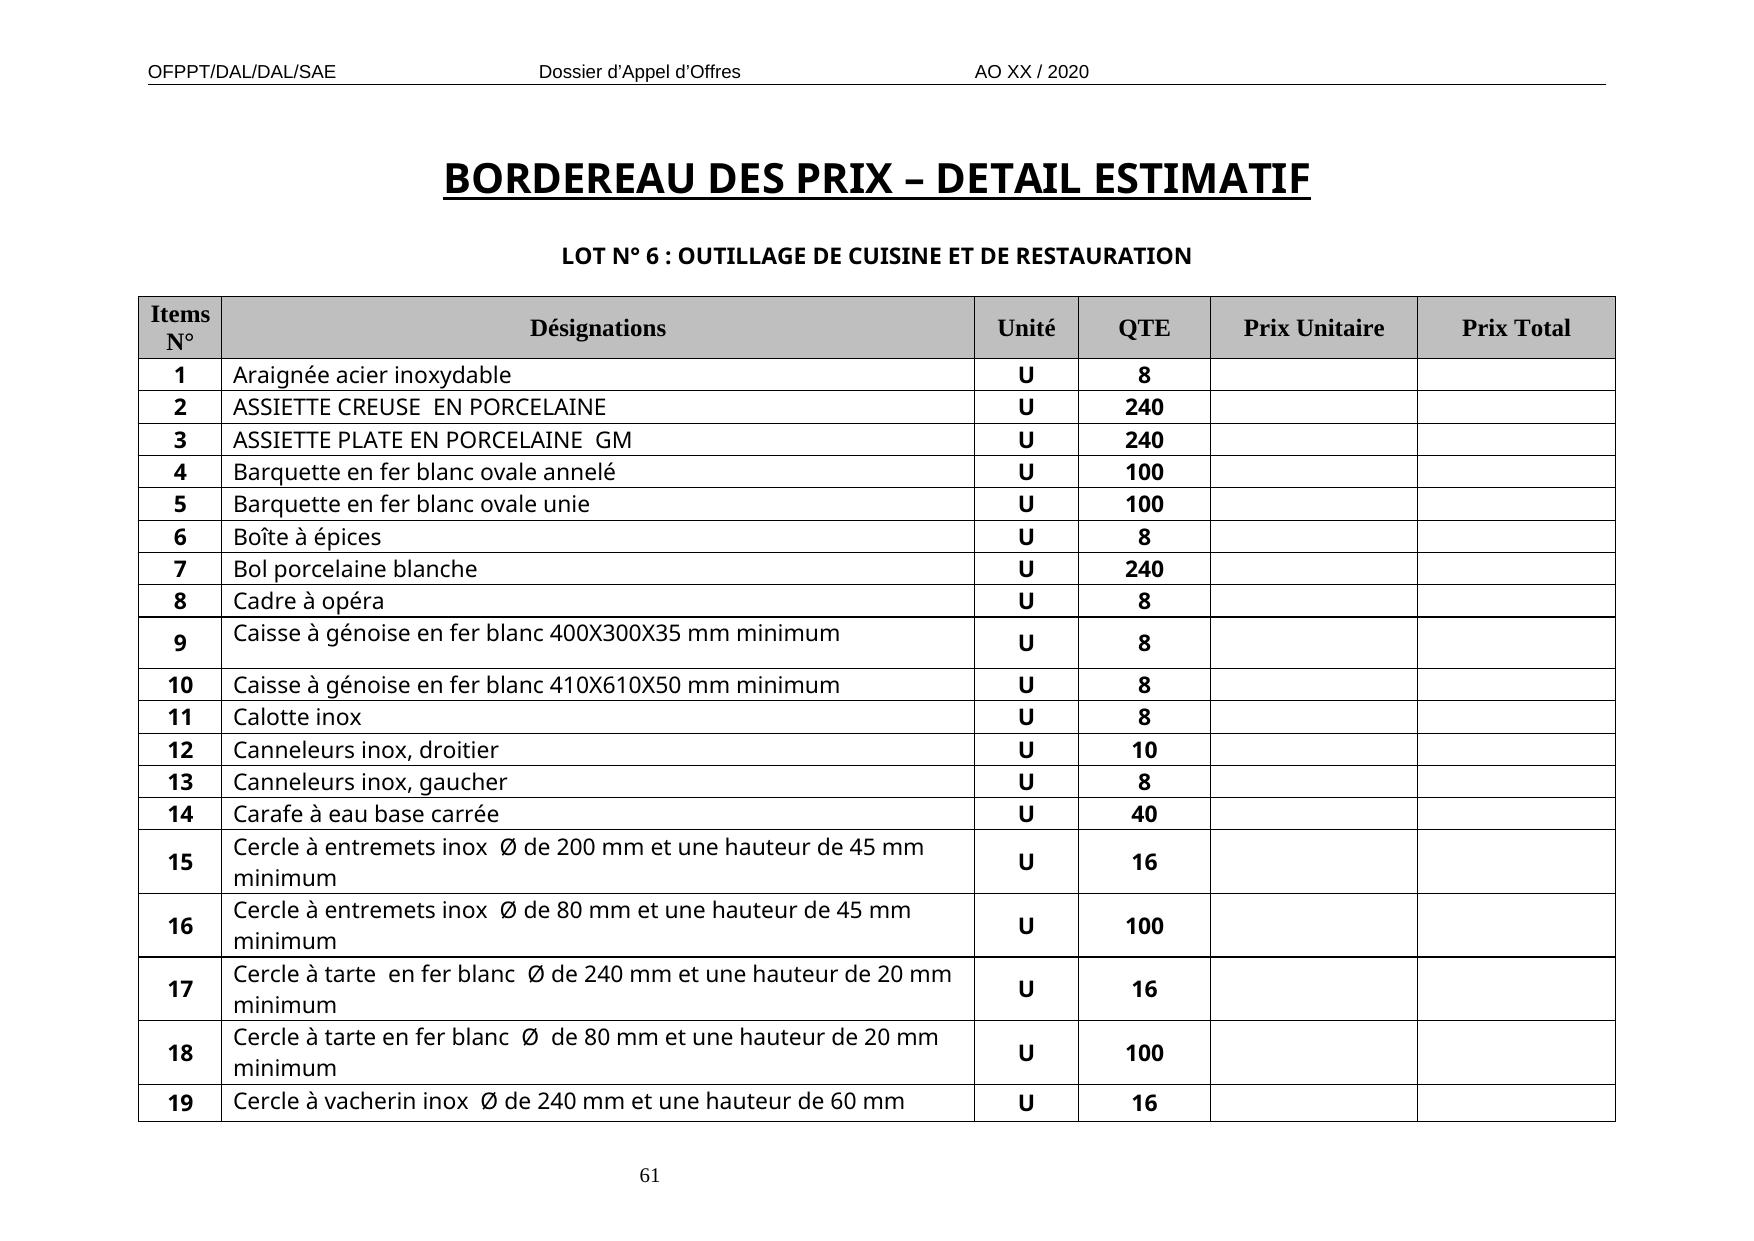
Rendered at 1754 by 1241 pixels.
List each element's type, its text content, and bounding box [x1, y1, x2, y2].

table_cell 8 [1079, 585, 1210, 616]
table_cell 15 [139, 830, 221, 893]
table_cell U [975, 553, 1078, 584]
table_cell U [975, 894, 1078, 956]
table_cell 1 [139, 359, 221, 390]
table_cell 16 [139, 894, 221, 956]
table_cell U [975, 1085, 1078, 1121]
table_cell Araignée acier inoxydable [222, 359, 974, 390]
table_cell Caisse à génoise en fer blanc 410X610X50 mm minimum [222, 669, 974, 700]
table_header Unité [975, 297, 1078, 358]
table_cell 100 [1079, 1021, 1210, 1083]
table_cell 8 [1079, 618, 1210, 668]
table_cell [1211, 798, 1417, 829]
table_cell Caisse à génoise en fer blanc 400X300X35 mm minimum [222, 618, 974, 668]
table_cell [1418, 734, 1615, 765]
table_cell [1418, 958, 1615, 1020]
table_cell U [975, 958, 1078, 1020]
table_cell [1418, 669, 1615, 700]
table_cell 16 [1079, 830, 1210, 893]
table_cell [1418, 618, 1615, 668]
table_cell Canneleurs inox, gaucher [222, 766, 974, 797]
table_cell U [975, 618, 1078, 668]
table_cell Cercle à tarte en fer blanc Ø de 240 mm et une hauteur de 20 mm minimum [222, 958, 974, 1020]
table_cell U [975, 1021, 1078, 1083]
table_cell U [975, 424, 1078, 455]
table_cell [1418, 701, 1615, 732]
table_cell [1418, 830, 1615, 893]
table_cell [1211, 359, 1417, 390]
table_cell 5 [139, 488, 221, 519]
table_header Désignations [222, 297, 974, 358]
table_cell 16 [1079, 958, 1210, 1020]
table_cell Cercle à entremets inox Ø de 200 mm et une hauteur de 45 mm minimum [222, 830, 974, 893]
table_cell 19 [139, 1085, 221, 1121]
table_cell 4 [139, 456, 221, 487]
table_cell 10 [1079, 734, 1210, 765]
table_cell [1211, 521, 1417, 552]
table_cell 13 [139, 766, 221, 797]
table_cell [1211, 766, 1417, 797]
text LOT N° 6 : OUTILLAGE DE CUISINE ET DE RESTAURATION [148, 240, 1606, 271]
table_cell U [975, 701, 1078, 732]
table_cell [1211, 618, 1417, 668]
table_cell [1211, 894, 1417, 956]
table_cell [1211, 424, 1417, 455]
table_header Prix Total [1418, 297, 1615, 358]
table_cell U [975, 669, 1078, 700]
table_cell 14 [139, 798, 221, 829]
table_cell U [975, 585, 1078, 616]
table_cell [1418, 1021, 1615, 1083]
table_cell Cadre à opéra [222, 585, 974, 616]
table_cell 2 [139, 391, 221, 423]
table_cell Barquette en fer blanc ovale annelé [222, 456, 974, 487]
table_cell 10 [139, 669, 221, 700]
text BORDEREAU DES PRIX – DETAIL ESTIMATIF [148, 149, 1606, 206]
table_cell U [975, 734, 1078, 765]
table_cell 8 [1079, 521, 1210, 552]
table_cell 8 [1079, 669, 1210, 700]
table_cell Cercle à entremets inox Ø de 80 mm et une hauteur de 45 mm minimum [222, 894, 974, 956]
table_cell U [975, 798, 1078, 829]
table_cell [222, 1085, 974, 1121]
table_cell Calotte inox [222, 701, 974, 732]
table_cell 240 [1079, 424, 1210, 455]
table_cell [1418, 1085, 1615, 1121]
table_cell Carafe à eau base carrée [222, 798, 974, 829]
table_cell 240 [1079, 553, 1210, 584]
table_cell Barquette en fer blanc ovale unie [222, 488, 974, 519]
table_cell [1211, 488, 1417, 519]
table_cell [1211, 1021, 1417, 1083]
table_cell U [975, 359, 1078, 390]
table_cell 11 [139, 701, 221, 732]
table_cell Bol porcelaine blanche [222, 553, 974, 584]
table_cell [1211, 1085, 1417, 1121]
table_cell [1418, 553, 1615, 584]
table_cell 17 [139, 958, 221, 1020]
table_cell U [975, 391, 1078, 423]
table_header QTE [1079, 297, 1210, 358]
table_cell Boîte à épices [222, 521, 974, 552]
table_cell [1211, 734, 1417, 765]
table_cell 8 [1079, 359, 1210, 390]
table_cell [1211, 958, 1417, 1020]
table_cell U [975, 456, 1078, 487]
table_cell [1211, 553, 1417, 584]
table_cell 9 [139, 618, 221, 668]
table_cell U [975, 488, 1078, 519]
table_cell [1211, 701, 1417, 732]
table_cell [1211, 456, 1417, 487]
table_cell [1418, 766, 1615, 797]
table_cell [1418, 359, 1615, 390]
table_cell 100 [1079, 456, 1210, 487]
table_cell [1418, 798, 1615, 829]
table_cell 7 [139, 553, 221, 584]
table_cell [1418, 894, 1615, 956]
table_cell 8 [1079, 766, 1210, 797]
table_cell [1211, 830, 1417, 893]
table_header Prix Unitaire [1211, 297, 1417, 358]
table_cell 8 [1079, 701, 1210, 732]
table_cell [1418, 488, 1615, 519]
table_cell 100 [1079, 488, 1210, 519]
table_cell ASSIETTE PLATE EN PORCELAINE GM [222, 424, 974, 455]
table_cell 6 [139, 521, 221, 552]
table_cell 40 [1079, 798, 1210, 829]
table_cell U [975, 830, 1078, 893]
table_cell 16 [1079, 1085, 1210, 1121]
table_cell [1418, 521, 1615, 552]
table_cell Canneleurs inox, droitier [222, 734, 974, 765]
table_cell ASSIETTE CREUSE EN PORCELAINE [222, 391, 974, 423]
table_cell [1211, 669, 1417, 700]
table_cell 3 [139, 424, 221, 455]
table_cell 12 [139, 734, 221, 765]
table_cell U [975, 766, 1078, 797]
table_cell 100 [1079, 894, 1210, 956]
table_cell [1418, 456, 1615, 487]
table_header Items N° [139, 297, 221, 358]
table_cell [1418, 424, 1615, 455]
table_cell [1211, 391, 1417, 423]
table_cell [1418, 391, 1615, 423]
table_cell 18 [139, 1021, 221, 1083]
table_cell U [975, 521, 1078, 552]
table_cell [1211, 585, 1417, 616]
table_cell 240 [1079, 391, 1210, 423]
table_cell [1418, 585, 1615, 616]
table_cell 8 [139, 585, 221, 616]
table_cell Cercle à tarte en fer blanc Ø de 80 mm et une hauteur de 20 mm minimum [222, 1021, 974, 1083]
